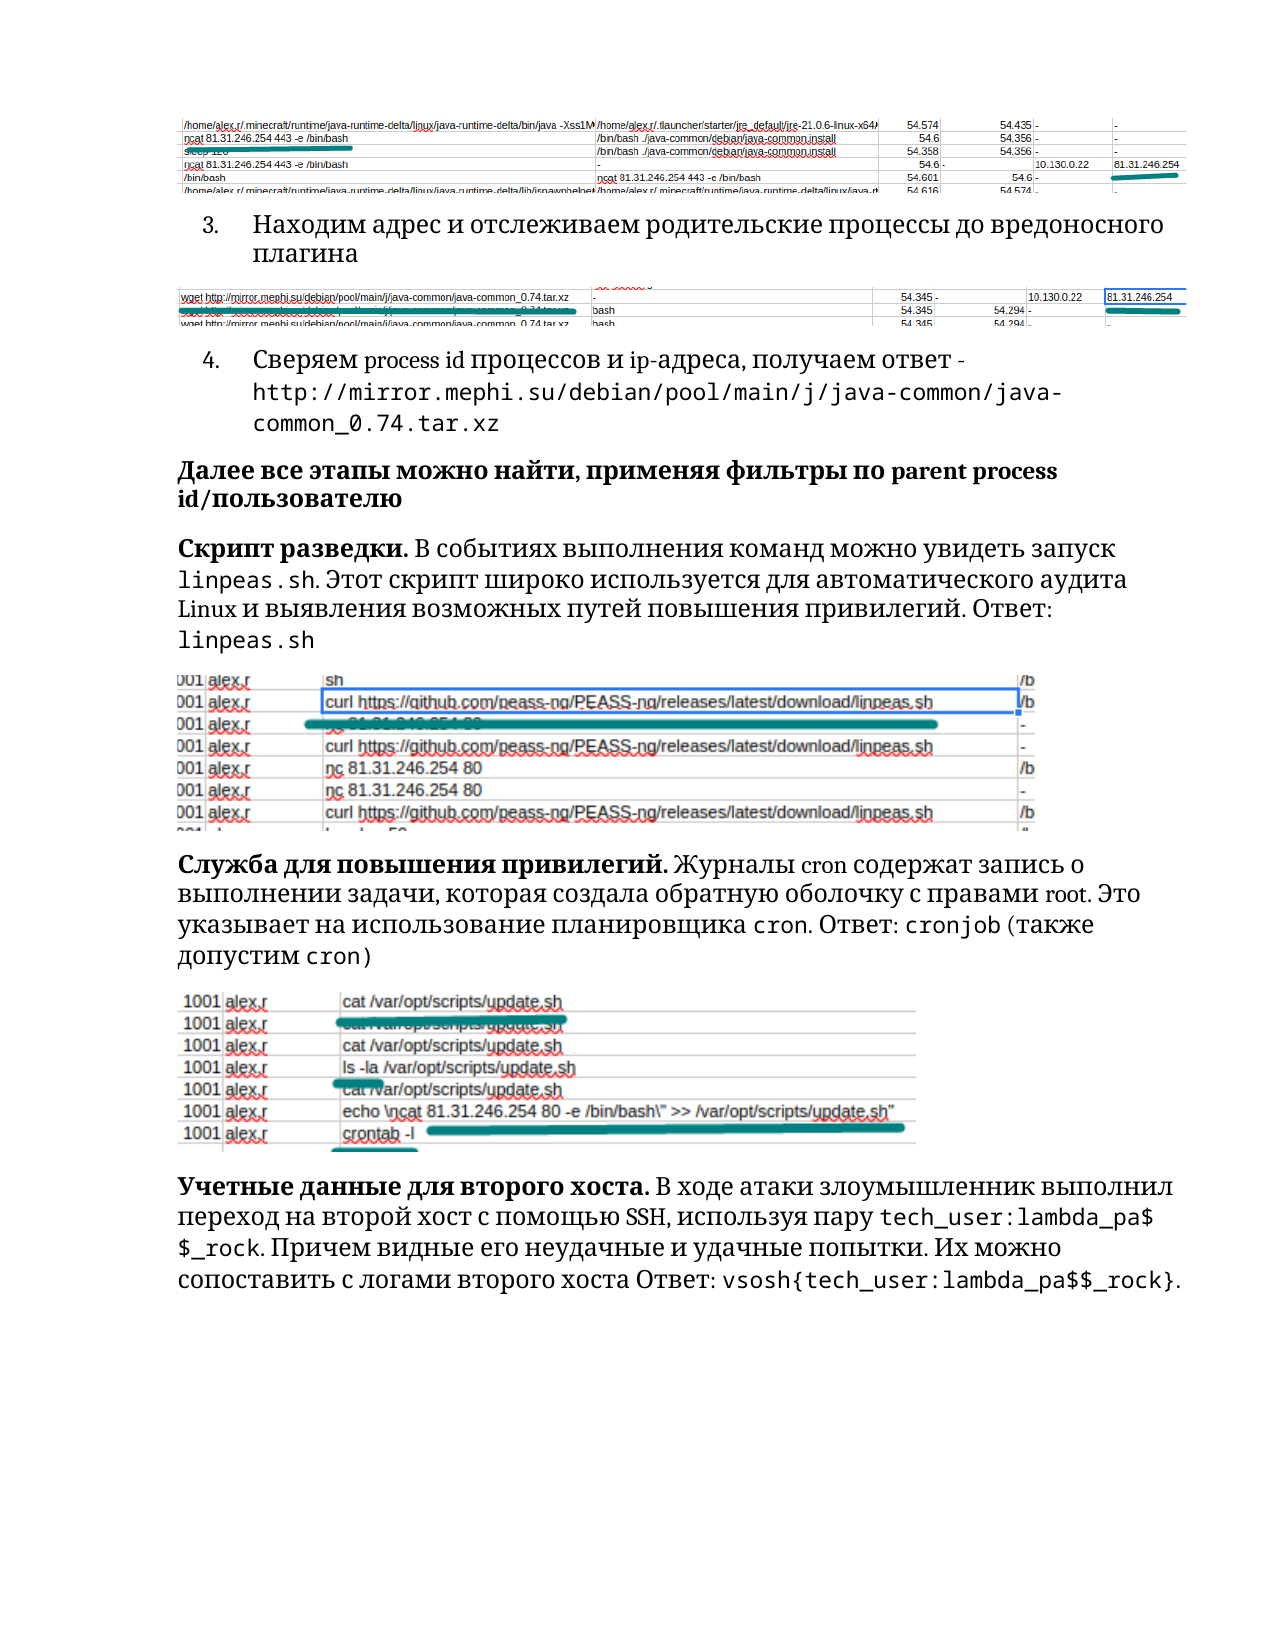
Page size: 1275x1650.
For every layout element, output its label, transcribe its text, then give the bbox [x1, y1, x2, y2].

picture [177, 118, 1187, 193]
text Служба для повышения привилегий. Журналы cron содержат запись о выполнении задачи, которая создала обратную оболочку с правами root. Это указывает на использование планировщика cron. Ответ: cronjob (также допустим cron) [177, 851, 1186, 971]
text Учетные данные для второго хоста. В ходе атаки злоумышленник выполнил переход на второй хост с помощью SSH, используя пару tech_user:lambda_pa$$_rock. Причем видные его неудачные и удачные попытки. Их можно сопоставить с логами второго хоста Ответ: vsosh{tech_user:lambda_pa$$_rock}. [177, 1172, 1186, 1295]
list Находим адрес и отслеживаем родительские процессы до вредоносного плагина [202, 211, 1186, 269]
text Далее все этапы можно найти, применяя фильтры по parent process id/пользователю [177, 457, 1186, 514]
picture [177, 675, 1035, 831]
list Сверяем process id процессов и ip-адреса, получаем ответ - http://mirror.mephi.su/debian/pool/main/j/java-common/java-common_0.74.tar.xz [202, 344, 1186, 438]
text Скрипт разведки. В событиях выполнения команд можно увидеть запуск linpeas.sh. Этот скрипт широко используется для автоматического аудита Linux и выявления возможных путей повышения привилегий. Ответ: linpeas.sh [177, 535, 1186, 655]
picture [177, 992, 917, 1152]
picture [177, 287, 1187, 326]
